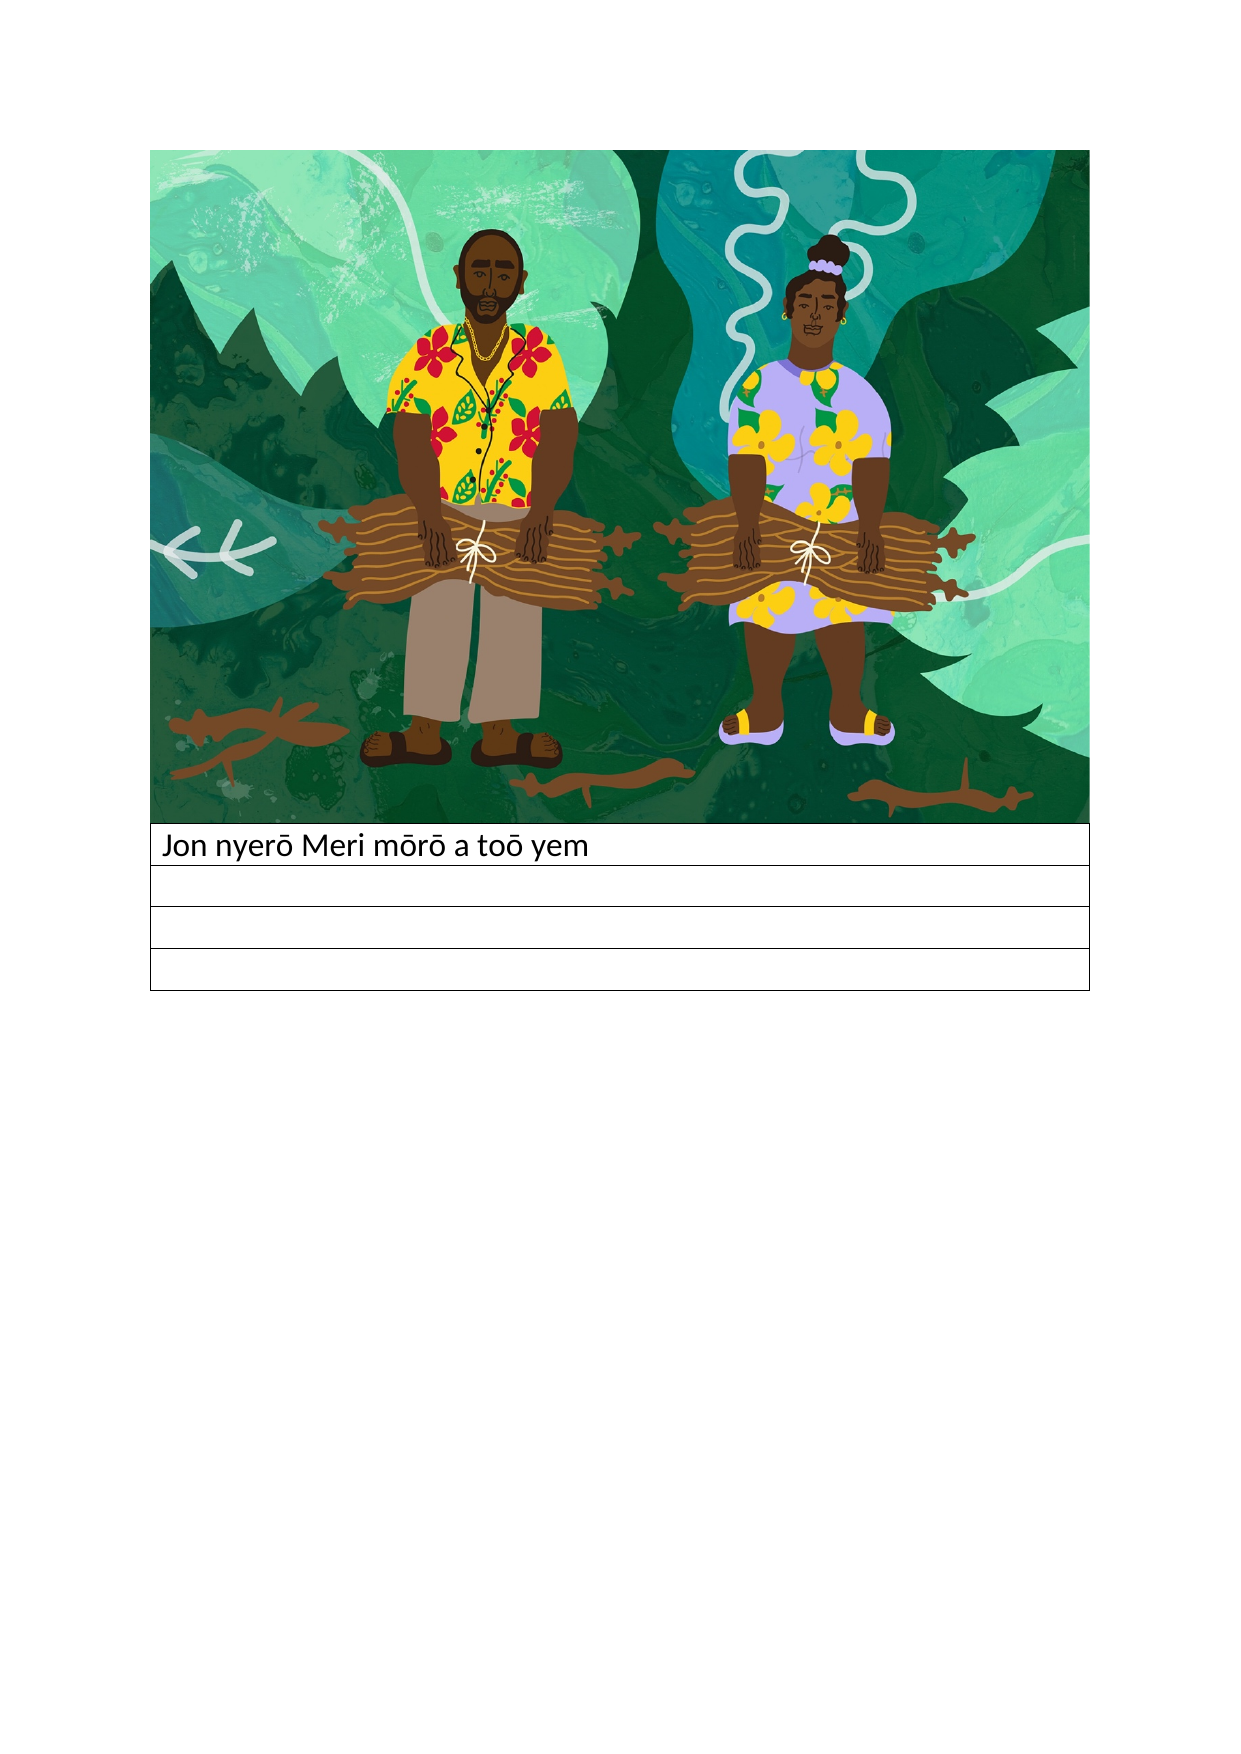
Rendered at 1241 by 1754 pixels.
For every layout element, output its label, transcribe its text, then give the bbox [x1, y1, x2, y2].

picture [150, 150, 1090, 823]
table_cell [151, 866, 1089, 906]
table_header Jon nyerō Meri mōrō a toō yem [151, 824, 1089, 864]
table_cell [151, 949, 1089, 990]
table_cell [151, 907, 1089, 948]
